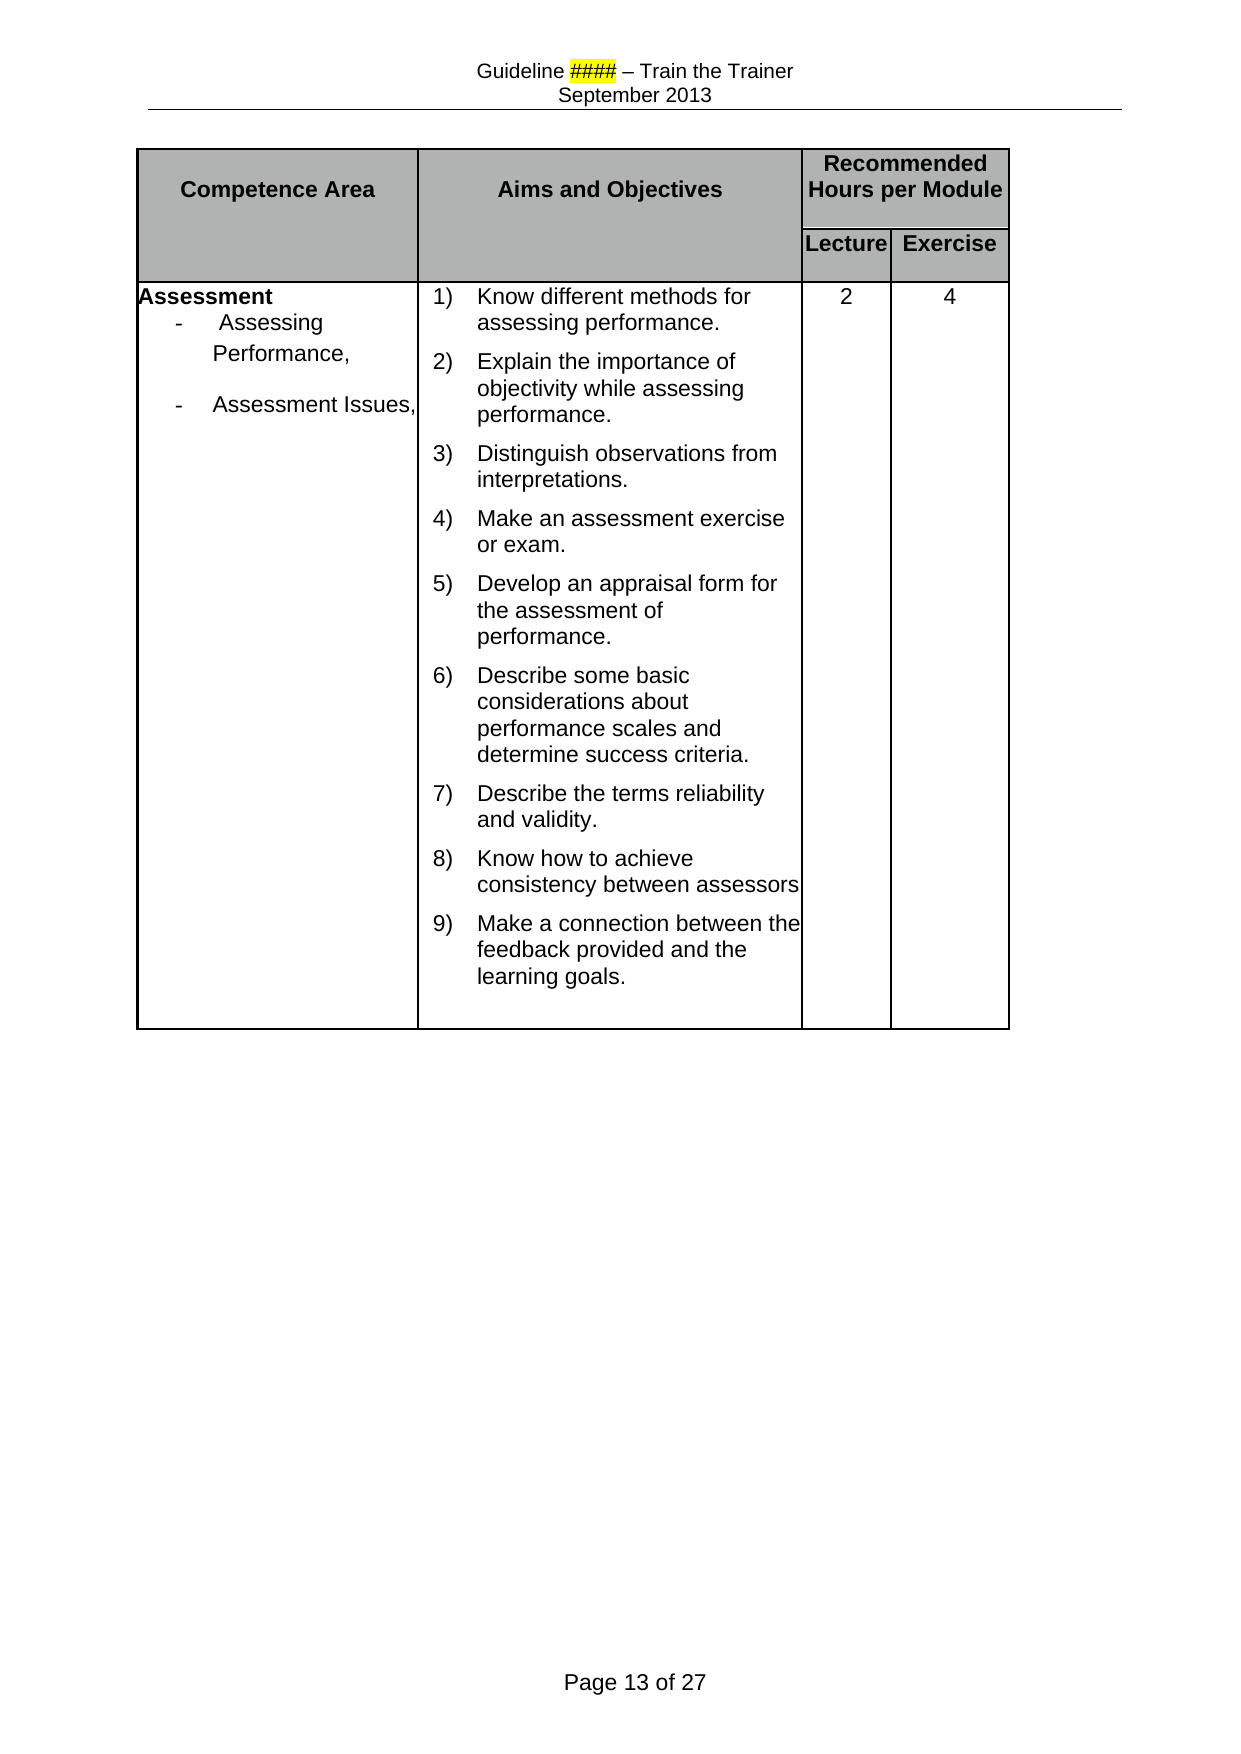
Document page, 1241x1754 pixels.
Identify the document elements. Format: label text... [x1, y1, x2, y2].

table_cell 2 [803, 283, 890, 1028]
table_header Aims and Objectives [419, 150, 801, 281]
table_cell Lecture [803, 230, 890, 281]
table_cell Assessment Assessing Performance, Assessment Issues, [139, 283, 417, 1028]
table_header Recommended Hours per Module [803, 150, 1008, 227]
table_header Competence Area [139, 150, 417, 281]
table_cell 4 [892, 283, 1008, 1028]
table_cell Exercise [892, 230, 1008, 281]
table_cell Know different methods for assessing performance. Explain the importance of objectivity while assessing performance. Distinguish observations from interpretations. Make an assessment exercise or exam. Develop an appraisal form for the assessment of performance. Describe some basic considerations about performance scales and determine success criteria. Describe the terms reliability and validity. Know how to achieve consistency between assessors Make a connection between the feedback provided and the learning goals. [419, 283, 801, 1028]
